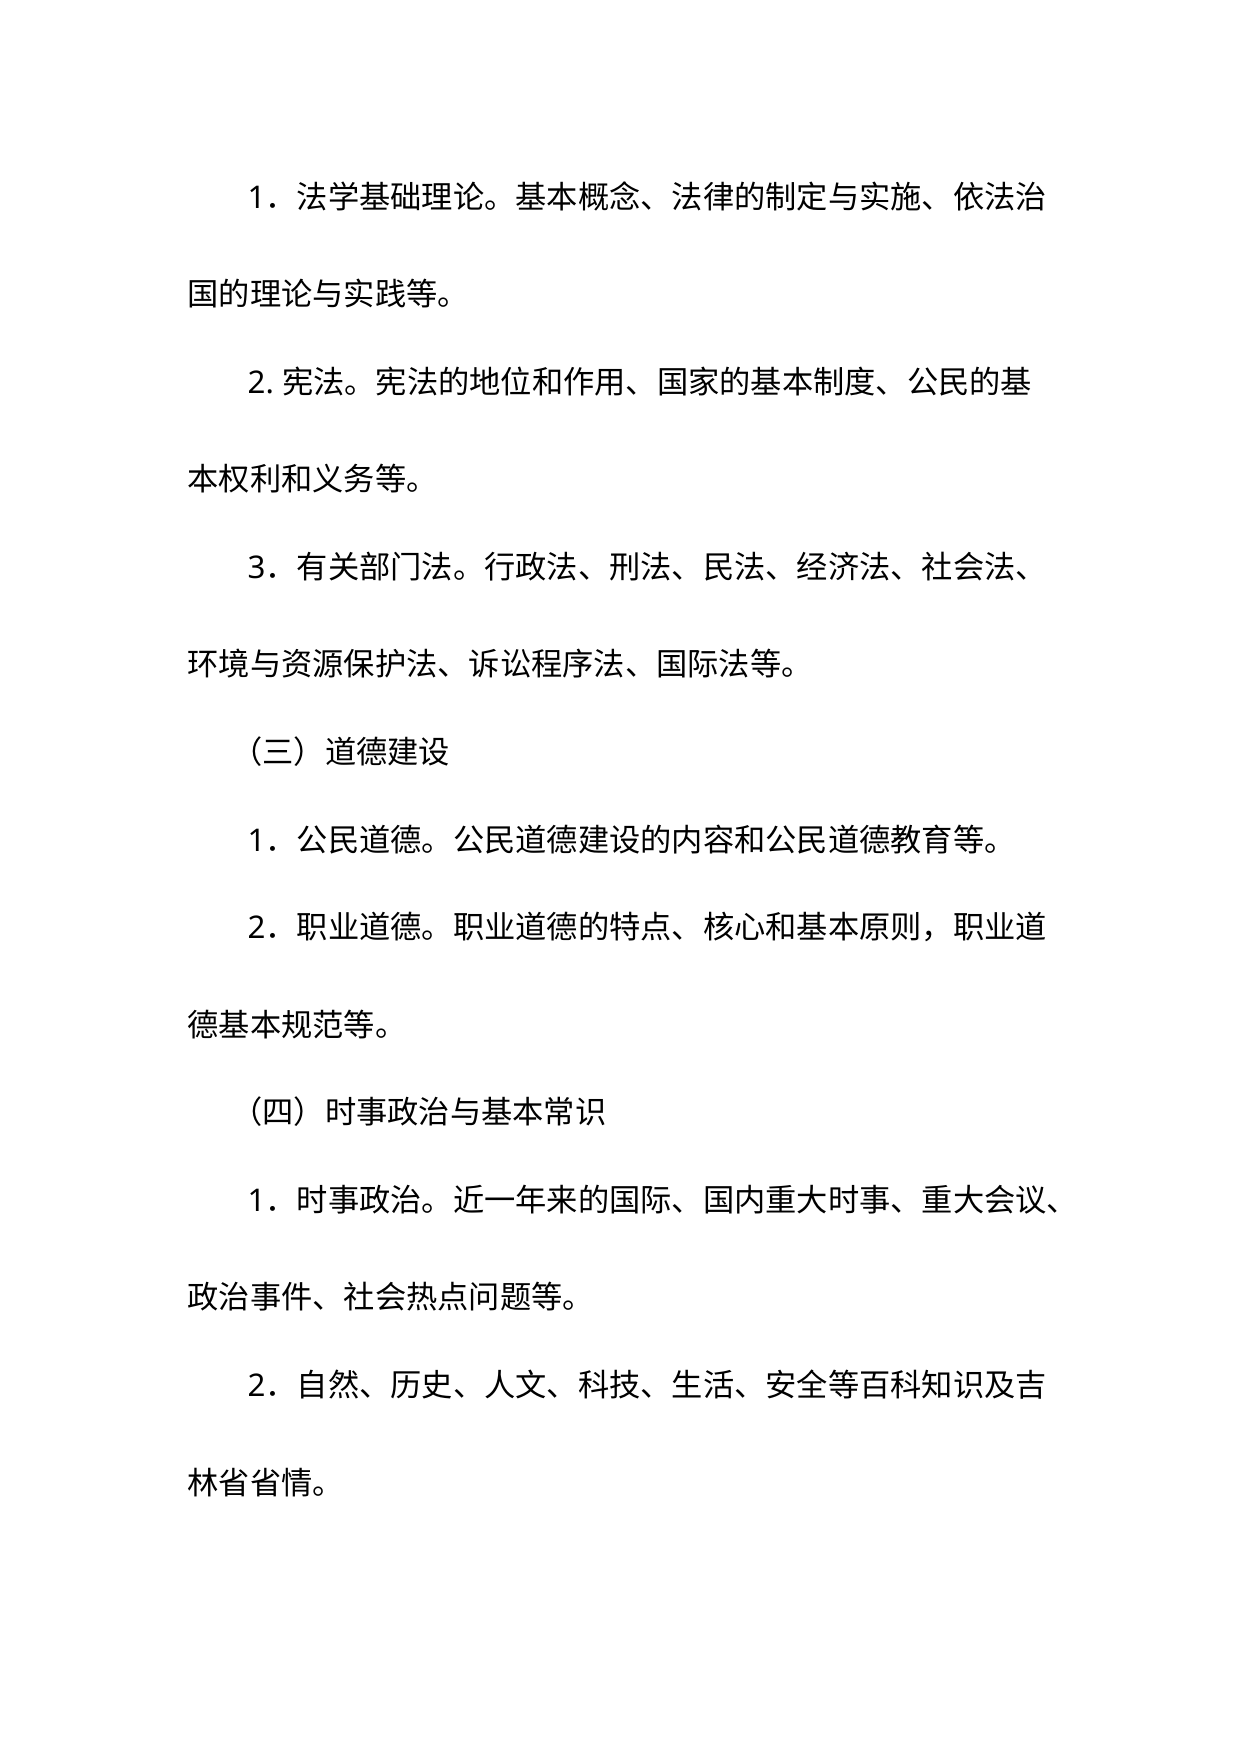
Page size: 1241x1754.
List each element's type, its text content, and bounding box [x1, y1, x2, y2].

text 3．有关部门法。行政法、刑法、民法、经济法、社会法、环境与资源保护法、诉讼程序法、国际法等。 [187, 532, 1053, 695]
text 2. 宪法。宪法的地位和作用、国家的基本制度、公民的基本权利和义务等。 [187, 347, 1053, 509]
text 2．自然、历史、人文、科技、生活、安全等百科知识及吉林省省情。 [187, 1350, 1053, 1513]
text （三）道德建设 [187, 717, 1053, 782]
text （四）时事政治与基本常识 [187, 1078, 1053, 1143]
text 1．法学基础理论。基本概念、法律的制定与实施、依法治国的理论与实践等。 [187, 162, 1053, 324]
text 2．职业道德。职业道德的特点、核心和基本原则，职业道德基本规范等。 [187, 893, 1053, 1055]
text 1．公民道德。公民道德建设的内容和公民道德教育等。 [187, 805, 1053, 870]
text 1．时事政治。近一年来的国际、国内重大时事、重大会议、政治事件、社会热点问题等。 [187, 1165, 1053, 1328]
